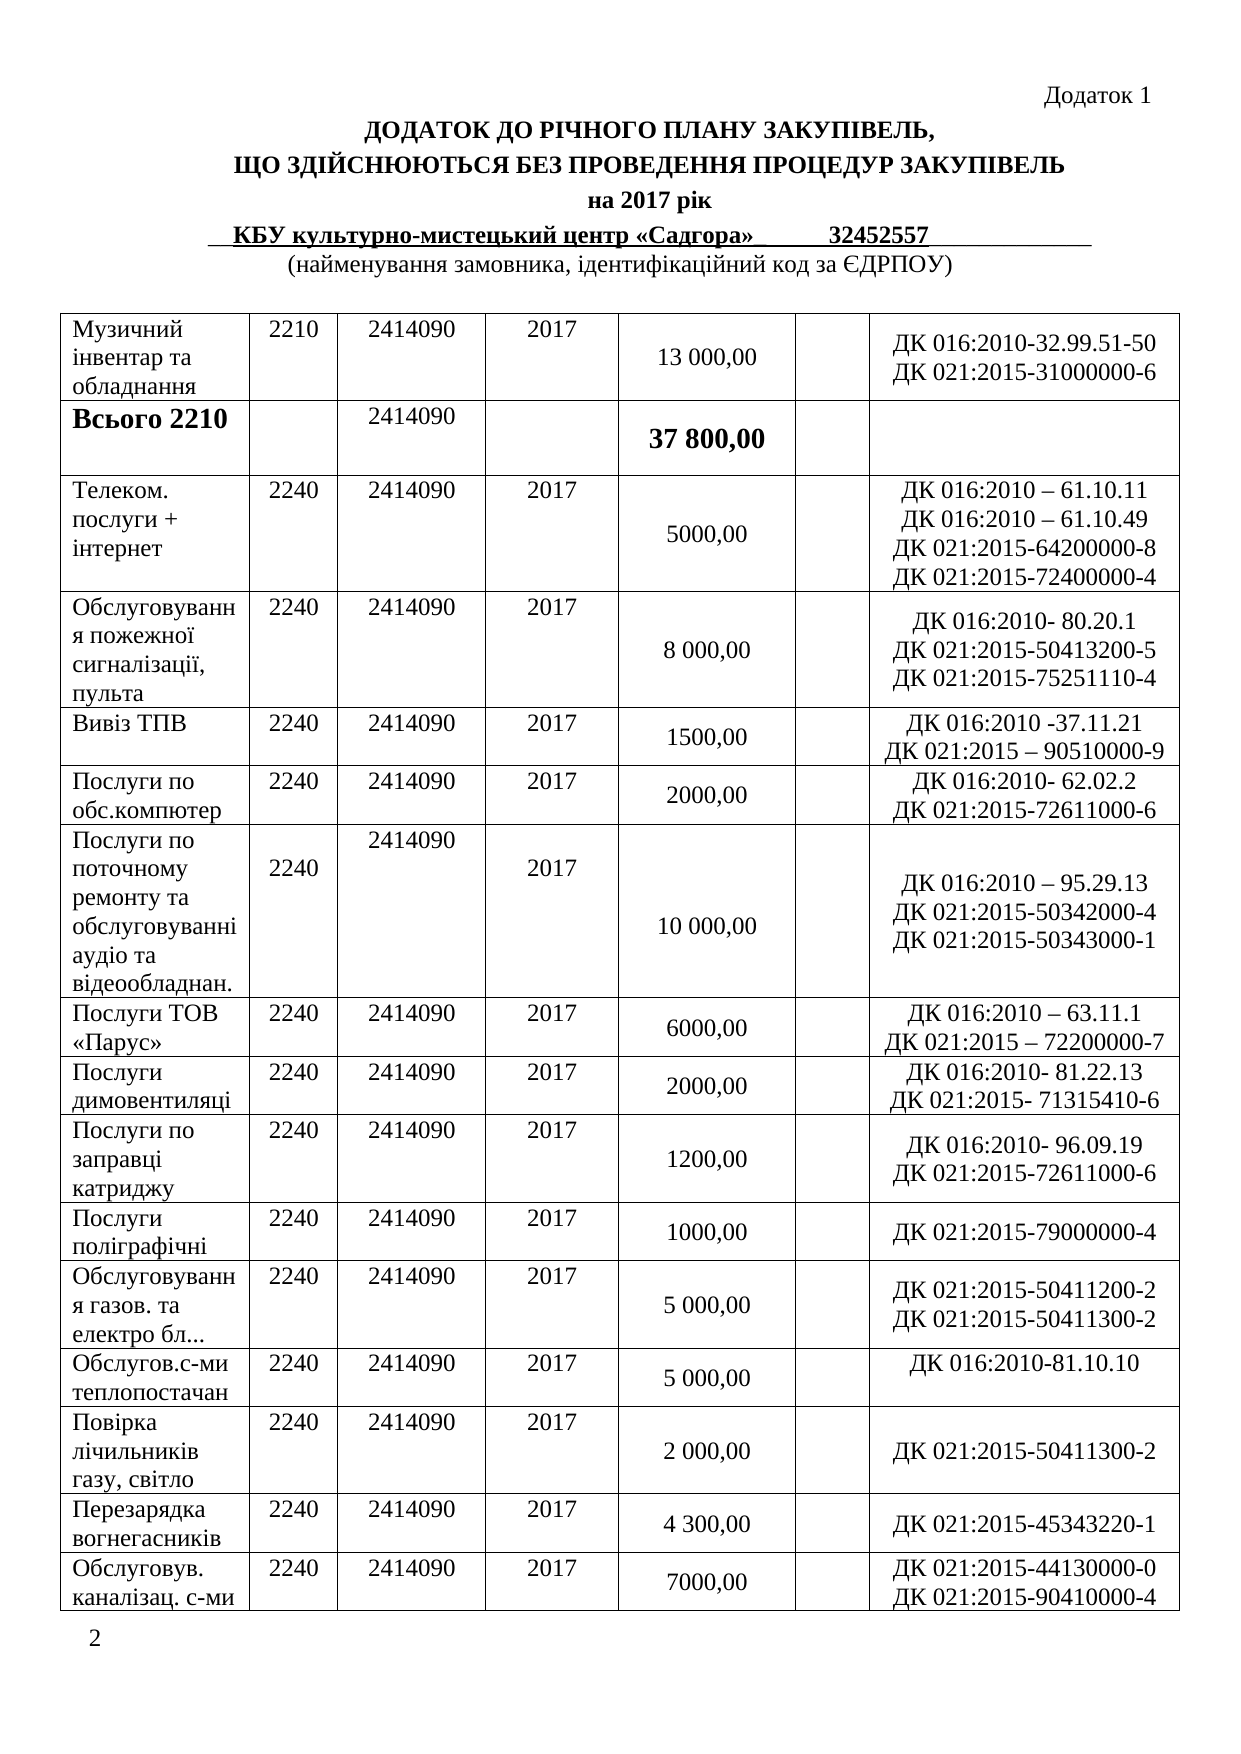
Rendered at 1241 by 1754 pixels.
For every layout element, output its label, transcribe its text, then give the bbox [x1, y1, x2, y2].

table_cell 2240 [250, 708, 337, 765]
table_cell 2017 [486, 1349, 618, 1406]
table_cell [796, 1057, 869, 1114]
table_cell 6000,00 [619, 998, 795, 1056]
table_cell [796, 1261, 869, 1347]
table_cell ДК 021:2015-50411300-2 [870, 1407, 1179, 1493]
table_cell 5 000,00 [619, 1349, 795, 1406]
table_cell Музичний інвентар та обладнання [61, 314, 249, 400]
table_cell 2414090 [338, 1115, 485, 1202]
table_cell Всього 2210 [61, 401, 249, 474]
table_cell 2240 [250, 1261, 337, 1347]
table_cell Послуги по обс.компютер [61, 766, 249, 824]
table_cell 2240 [250, 1349, 337, 1406]
table_cell [486, 401, 618, 474]
table_cell 2414090 [338, 1349, 485, 1406]
table_cell 2017 [486, 998, 618, 1056]
table_cell 2240 [250, 1553, 337, 1610]
table_cell [796, 1407, 869, 1493]
table_cell Обслуговування газов. та електро бл... [61, 1261, 249, 1347]
table_cell ДК 021:2015-79000000-4 [870, 1203, 1179, 1260]
table_cell [796, 314, 869, 400]
table_cell Послуги по заправці катриджу [61, 1115, 249, 1202]
table_cell ДК 016:2010- 96.09.19 ДК 021:2015-72611000-6 [870, 1115, 1179, 1202]
table_cell ДК 016:2010-81.10.10 [870, 1349, 1179, 1406]
table_cell 2414090 [338, 1203, 485, 1260]
table_cell ДК 021:2015-44130000-0 ДК 021:2015-90410000-4 [870, 1553, 1179, 1610]
table_cell ДК 016:2010- 81.22.13 ДК 021:2015- 71315410-6 [870, 1057, 1179, 1114]
table_cell [796, 998, 869, 1056]
table_cell [870, 401, 1179, 474]
table_cell 2017 [486, 766, 618, 824]
table_cell [796, 401, 869, 474]
table_cell 2017 [486, 592, 618, 707]
table_cell 2240 [250, 1057, 337, 1114]
table_cell 13 000,00 [619, 314, 795, 400]
table_cell ДК 016:2010 – 61.10.11 ДК 016:2010 – 61.10.49 ДК 021:2015-64200000-8 ДК 021:2015-72400000-4 [870, 476, 1179, 591]
table_cell ДК 016:2010- 80.20.1 ДК 021:2015-50413200-5 ДК 021:2015-75251110-4 [870, 592, 1179, 707]
table_cell 2017 [486, 825, 618, 997]
table_cell Обслугов.с-ми теплопостачан [61, 1349, 249, 1406]
table_cell 2414090 [338, 314, 485, 400]
table_cell Повірка лічильників газу, світло [61, 1407, 249, 1493]
table_cell 2 000,00 [619, 1407, 795, 1493]
table_cell 37 800,00 [619, 401, 795, 474]
table_cell 2240 [250, 592, 337, 707]
table_cell Послуги по поточному ремонту та обслуговуванні аудіо та відеообладнан. [61, 825, 249, 997]
table_cell ДК 016:2010 – 63.11.1 ДК 021:2015 – 72200000-7 [870, 998, 1179, 1056]
table_cell Телеком. послуги + інтернет [61, 476, 249, 591]
table_cell 2240 [250, 476, 337, 591]
table_cell [796, 1349, 869, 1406]
table_cell [796, 1553, 869, 1610]
table_cell [796, 1203, 869, 1260]
table_cell 2000,00 [619, 1057, 795, 1114]
table_cell Обслуговув. каналізац. с-ми [61, 1553, 249, 1610]
table_cell 2017 [486, 708, 618, 765]
table_cell 1200,00 [619, 1115, 795, 1202]
table_cell 2414090 [338, 825, 485, 997]
table_cell ДК 016:2010- 62.02.2 ДК 021:2015-72611000-6 [870, 766, 1179, 824]
table_cell 2017 [486, 1057, 618, 1114]
table_cell 7000,00 [619, 1553, 795, 1610]
table_cell 5000,00 [619, 476, 795, 591]
table_cell 2414090 [338, 1553, 485, 1610]
table_cell 2240 [250, 1115, 337, 1202]
table_cell 2240 [250, 998, 337, 1056]
table_cell 2000,00 [619, 766, 795, 824]
table_cell Послуги поліграфічні [61, 1203, 249, 1260]
table_cell 2017 [486, 1115, 618, 1202]
table_cell 2414090 [338, 401, 485, 474]
table_cell ДК 021:2015-50411200-2 ДК 021:2015-50411300-2 [870, 1261, 1179, 1347]
table_cell [796, 1494, 869, 1552]
table_cell 2017 [486, 1407, 618, 1493]
table_cell [796, 708, 869, 765]
table_cell 4 300,00 [619, 1494, 795, 1552]
table_cell 2414090 [338, 766, 485, 824]
table_cell ДК 016:2010 -37.11.21 ДК 021:2015 – 90510000-9 [870, 708, 1179, 765]
table_cell 2240 [250, 825, 337, 997]
table_cell 2017 [486, 1553, 618, 1610]
table_cell [796, 766, 869, 824]
table_cell 1500,00 [619, 708, 795, 765]
table_cell 2017 [486, 1261, 618, 1347]
table_cell 2017 [486, 1494, 618, 1552]
table_cell 2414090 [338, 1057, 485, 1114]
table_cell [796, 1115, 869, 1202]
table_cell ДК 016:2010 – 95.29.13 ДК 021:2015-50342000-4 ДК 021:2015-50343000-1 [870, 825, 1179, 997]
table_cell ДК 016:2010-32.99.51-50 ДК 021:2015-31000000-6 [870, 314, 1179, 400]
table_cell 2414090 [338, 592, 485, 707]
table_cell 2414090 [338, 1407, 485, 1493]
table_cell 2414090 [338, 1494, 485, 1552]
table_cell 2414090 [338, 708, 485, 765]
table_cell [796, 592, 869, 707]
table_cell 5 000,00 [619, 1261, 795, 1347]
table_cell ДК 021:2015-45343220-1 [870, 1494, 1179, 1552]
table_cell 1000,00 [619, 1203, 795, 1260]
table_cell 8 000,00 [619, 592, 795, 707]
table_cell 2414090 [338, 998, 485, 1056]
table_cell [250, 401, 337, 474]
table_cell 2240 [250, 1407, 337, 1493]
table_cell 2240 [250, 1494, 337, 1552]
table_cell 2017 [486, 476, 618, 591]
table_cell 10 000,00 [619, 825, 795, 997]
table_cell Перезарядка вогнегасників [61, 1494, 249, 1552]
table_cell Послуги димовентиляці [61, 1057, 249, 1114]
table_cell Вивіз ТПВ [61, 708, 249, 765]
table_cell Послуги ТОВ «Парус» [61, 998, 249, 1056]
table_cell 2017 [486, 1203, 618, 1260]
table_cell 2240 [250, 766, 337, 824]
table_cell Обслуговування пожежної сигналізації, пульта [61, 592, 249, 707]
table_cell 2017 [486, 314, 618, 400]
table_cell [796, 476, 869, 591]
table_cell [796, 825, 869, 997]
table_cell 2240 [250, 1203, 337, 1260]
table_cell 2210 [250, 314, 337, 400]
table_cell 2414090 [338, 1261, 485, 1347]
table_cell 2414090 [338, 476, 485, 591]
